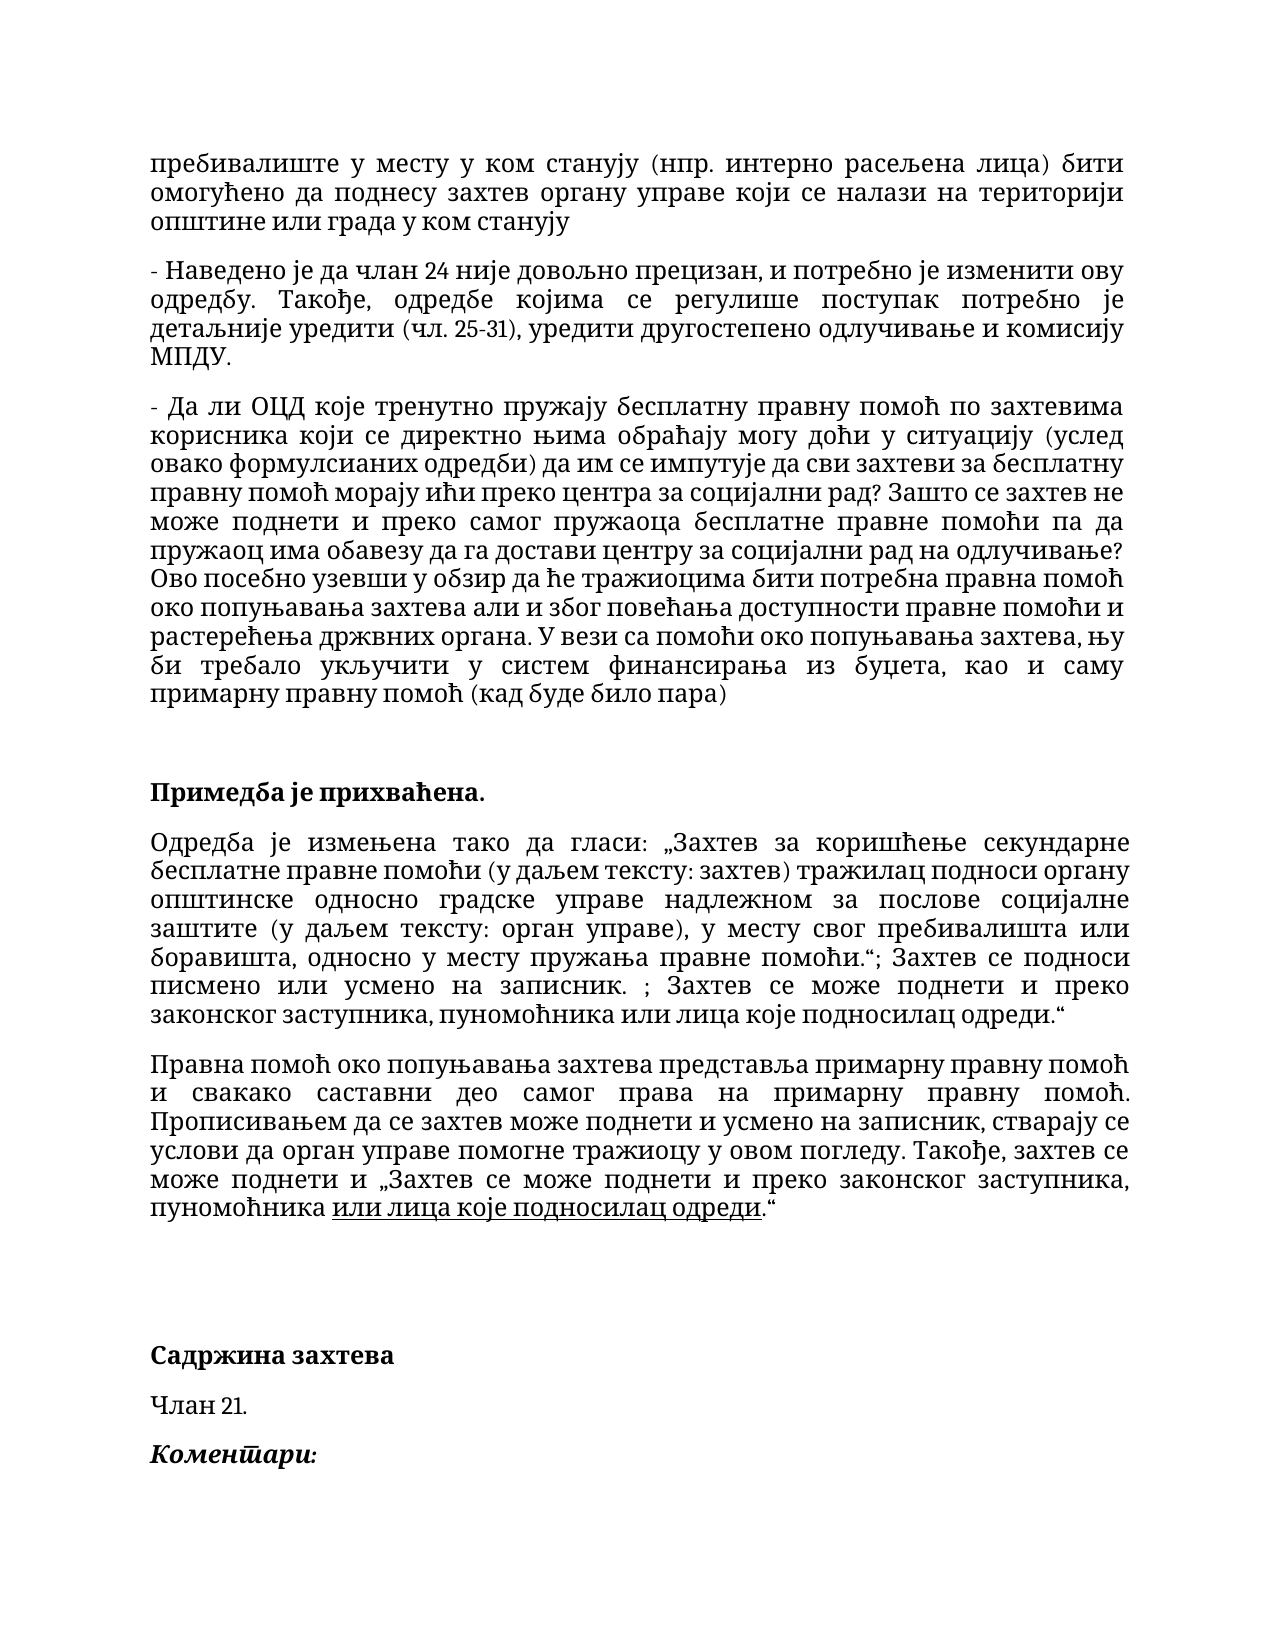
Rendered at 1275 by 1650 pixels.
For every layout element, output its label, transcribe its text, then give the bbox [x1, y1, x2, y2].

text Коментари: [150, 1441, 1125, 1470]
text Одредба је измењена тако да гласи: „Захтев за коришћење секундарне бесплатне правне помоћи (у даљем тексту: захтев) тражилац подноси органу општинске односно градске управе надлежном за послове социјалне заштите (у даљем тексту: орган управе), у месту свог пребивалишта или боравишта, односно у месту пружања правне помоћи.“; Захтев се подноси писмено или усмено на записник. ; Захтев се може поднети и преко законског заступника, пуномоћника или лица које подносилац одреди.“ [150, 828, 1131, 1030]
text - Да ли ОЦД које тренутно пружају бесплатну правну помоћ по захтевима корисника који се директно њима обраћају могу доћи у ситуацију (услед овако формулсианих одредби) да им се импутује да сви захтеви за бесплатну правну помоћ морају ићи преко центра за социјални рад? Зашто се захтев не може поднети и преко самог пружаоца бесплатне правне помоћи па да пружаоц има обавезу да га достави центру за социјални рад на одлучивање? Ово посебно узевши у обзир да ће тражиоцима бити потребна правна помоћ око попуњавања захтева али и због повећања доступности правне помоћи и растерећења држвних органа. У вези са помоћи око попуњавања захтева, њу би требало укључити у систем финансирања из буџета, као и саму примарну правну помоћ (кад буде било пара) [150, 393, 1125, 709]
text Члан 21. [150, 1392, 1131, 1421]
text - Наведено је да члан 24 није довољно прецизан, и потребно је изменити ову одредбу. Такође, одредбе којима се регулише поступак потребно је детаљније уредити (чл. 25-31), уредити другостепено одлучивање и комисију МПДУ. [150, 257, 1125, 372]
text Примедба је прихваћена. [150, 779, 1125, 808]
text Садржина захтева [150, 1342, 1131, 1371]
text Правна помоћ око попуњавања захтева представља примарну правну помоћ и свакако саставни део самог права на примарну правну помоћ. Прописивањем да се захтев може поднети и усмено на записник, стварају се услови да орган управе помогне тражиоцу у овом погледу. Такође, захтев се може поднети и „Захтев се може поднети и преко законског заступника, пуномоћника или лица које подносилац одреди.“ [150, 1051, 1131, 1223]
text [150, 150, 1125, 236]
